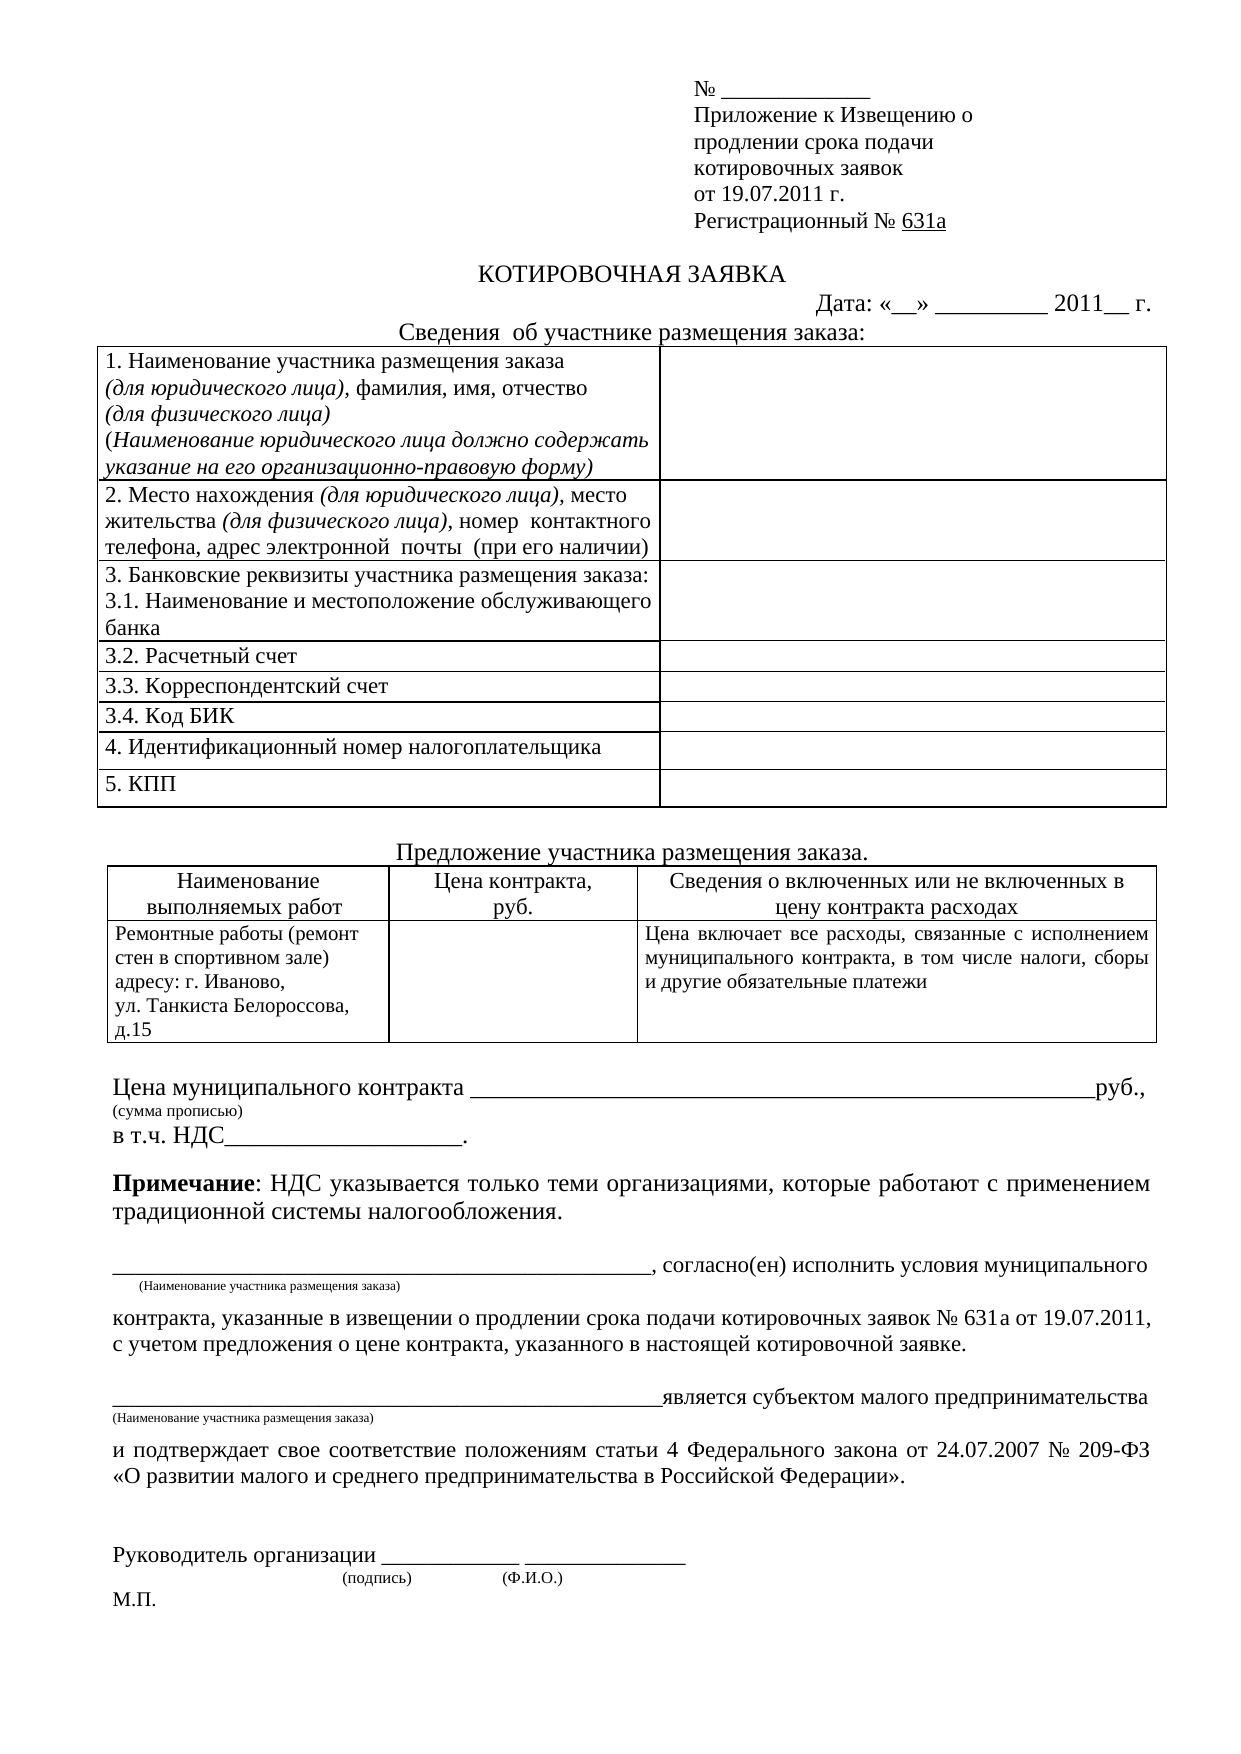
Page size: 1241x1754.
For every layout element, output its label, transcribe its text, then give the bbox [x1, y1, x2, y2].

text (Наименование участника размещения заказа) [112, 1409, 1152, 1436]
table_cell 2. Место нахождения (для юридического лица), место жительства (для физического лица), номер контактного телефона, адрес электронной почты (при его наличии) [98, 480, 659, 560]
text М.П. [112, 1587, 1152, 1611]
text _______________________________________________, согласно(ен) исполнить условия муниципального [112, 1251, 1152, 1278]
table_cell [661, 701, 1166, 731]
table_cell 3.2. Расчетный счет [98, 641, 659, 671]
text (подпись) (Ф.И.О.) [112, 1568, 1152, 1587]
text Руководитель организации ____________ ______________ [112, 1541, 1152, 1568]
table_cell [661, 731, 1166, 769]
table_cell 4. Идентификационный номер налогоплательщика [98, 732, 659, 769]
text Приложение к Извещению о [694, 101, 1152, 128]
text от 19.07.2011 г. [694, 180, 1152, 207]
table_cell 5. КПП [98, 770, 659, 806]
text в т.ч. НДС___________________. [112, 1120, 1152, 1148]
text (сумма прописью) [112, 1101, 1152, 1120]
text продлении срока подачи [694, 128, 1152, 154]
text № _____________ [694, 75, 1152, 101]
table_cell [661, 770, 1166, 806]
table_cell Цена включает все расходы, связанные с исполнением муниципального контракта, в том числе налоги, сборы и другие обязательные платежи [638, 921, 1156, 1041]
text ________________________________________________является субъектом малого предпринимательства [112, 1383, 1152, 1409]
table_cell [661, 640, 1166, 671]
table_header Наименование выполняемых работ [108, 867, 388, 919]
text Предложение участника размещения заказа. [112, 837, 1152, 865]
table_cell 3. Банковские реквизиты участника размещения заказа: 3.1. Наименование и местоположение обслуживающего банка [98, 561, 659, 640]
table_cell [661, 671, 1166, 701]
text КОТИРОВОЧНАЯ ЗАЯВКА [112, 259, 1152, 288]
table_header Цена контракта, руб. [390, 867, 637, 919]
table_cell [390, 921, 637, 1041]
table_cell [661, 481, 1166, 560]
table_header Сведения о включенных или не включенных в цену контракта расходах [638, 867, 1156, 919]
text (Наименование участника размещения заказа) [112, 1278, 1152, 1304]
text Цена муниципального контракта __________________________________________________руб., [112, 1072, 1152, 1101]
table_cell [661, 560, 1166, 640]
text Примечание: НДС указывается только теми организациями, которые работают с применением традиционной системы налогообложения. [112, 1168, 1152, 1225]
text Сведения об участнике размещения заказа: [112, 317, 1152, 346]
text Дата: «__» _________ 2011__ г. [112, 288, 1152, 317]
text Регистрационный № 631а [694, 207, 1152, 233]
text котировочных заявок [694, 154, 1152, 180]
text контракта, указанные в извещении о продлении срока подачи котировочных заявок № 631а от 19.07.2011, с учетом предложения о цене контракта, указанного в настоящей котировочной заявке. [112, 1304, 1152, 1357]
table_cell Ремонтные работы (ремонт стен в спортивном зале) адресу: г. Иваново, ул. Танкиста Белороссова, д.15 [108, 921, 388, 1041]
text и подтверждает свое соответствие положениям статьи 4 Федерального закона от 24.07.2007 № 209-ФЗ «О развитии малого и среднего предпринимательства в Российской Федерации». [112, 1436, 1152, 1489]
table_header 1. Наименование участника размещения заказа (для юридического лица), фамилия, имя, отчество (для физического лица) (Наименование юридического лица должно содержать указание на его организационно-правовую форму) [98, 347, 659, 479]
table_cell 3.4. Код БИК [98, 702, 659, 731]
table_header [661, 347, 1166, 479]
table_cell 3.3. Корреспондентский счет [98, 672, 659, 701]
